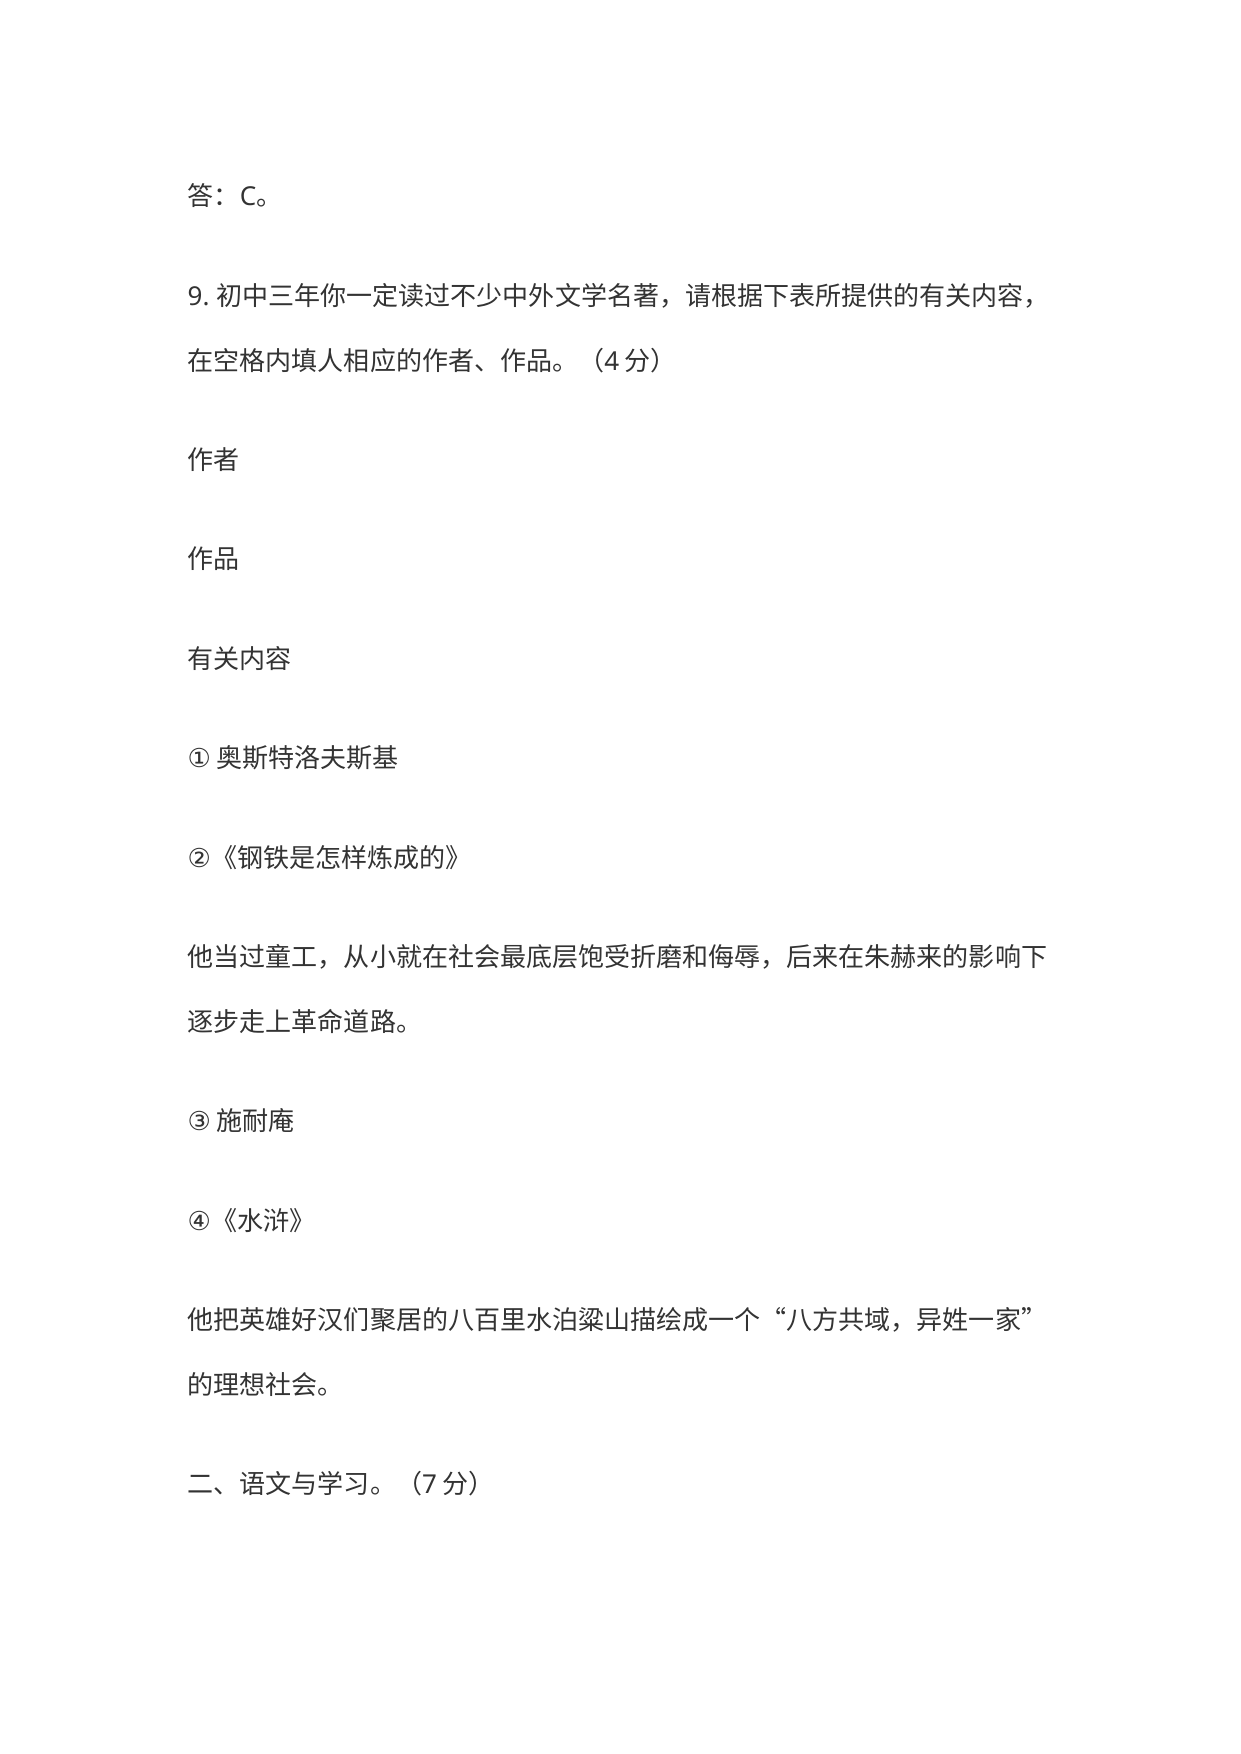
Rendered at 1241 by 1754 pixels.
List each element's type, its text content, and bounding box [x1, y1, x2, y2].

text ③施耐庵 [187, 1087, 1053, 1152]
text 作品 [187, 525, 1053, 590]
text 9. 初中三年你一定读过不少中外文学名著，请根据下表所提供的有关内容，在空格内填人相应的作者、作品。（4分） [187, 261, 1053, 391]
text 答：C。 [187, 162, 1053, 227]
text 二、语文与学习。（7分） [187, 1450, 1053, 1515]
text 有关内容 [187, 624, 1053, 689]
text 他把英雄好汉们聚居的八百里水泊粱山描绘成一个“八方共域，异姓一家”的理想社会。 [187, 1286, 1053, 1416]
text ①奥斯特洛夫斯基 [187, 724, 1053, 789]
text ④《水浒》 [187, 1186, 1053, 1251]
text 他当过童工，从小就在社会最底层饱受折磨和侮辱，后来在朱赫来的影响下逐步走上革命道路。 [187, 923, 1053, 1053]
text 作者 [187, 426, 1053, 491]
text ②《钢铁是怎样炼成的》 [187, 823, 1053, 888]
